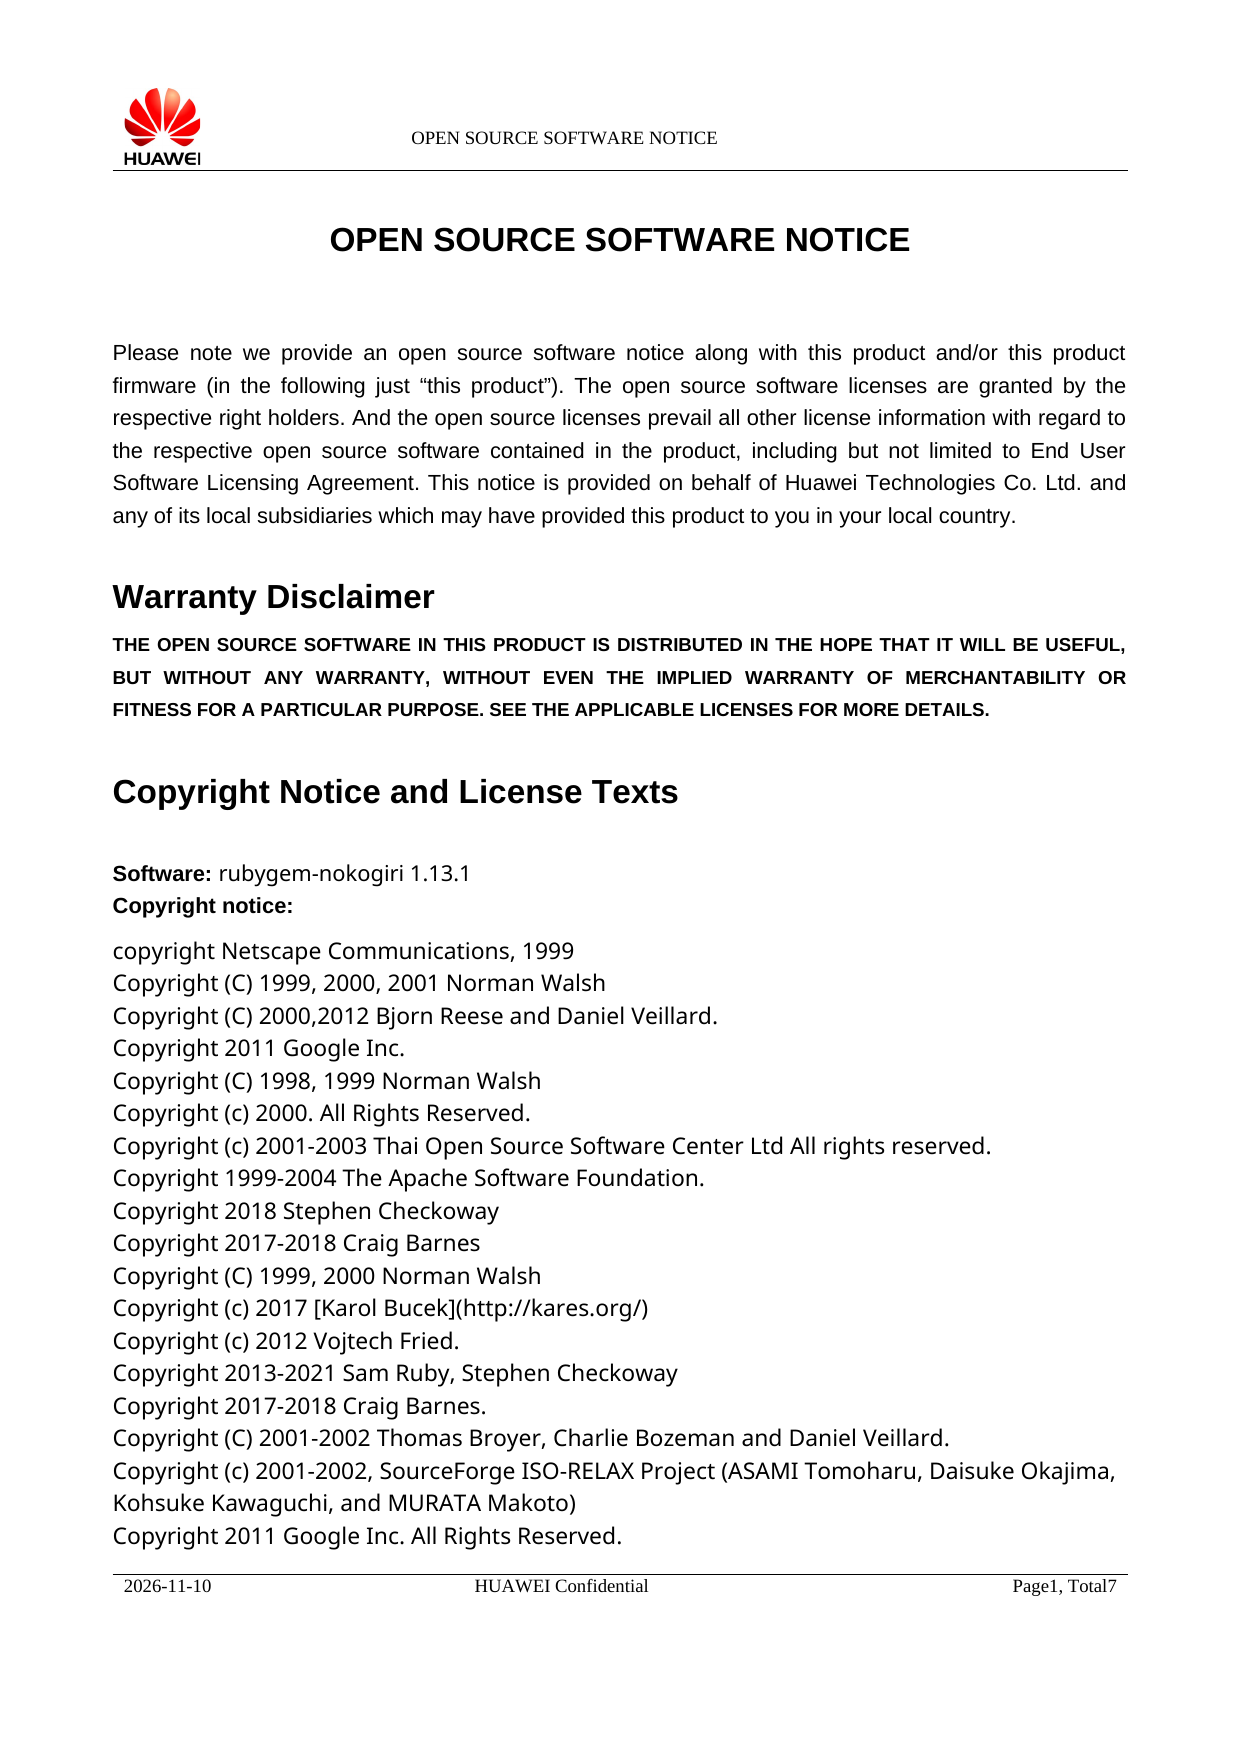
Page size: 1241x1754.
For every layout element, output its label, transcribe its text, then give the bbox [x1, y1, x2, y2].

picture [124, 88, 201, 165]
text OPEN SOURCE SOFTWARE NOTICE [112, 206, 1128, 271]
text Copyright Notice and License Texts [112, 759, 1128, 824]
title Software: rubygem-nokogiri 1.13.1 [112, 856, 1128, 889]
text Please note we provide an open source software notice along with this product and/or this product firmware (in the following just “this product”). The open source software licenses are granted by the respective right holders. And the open source licenses prevail all other license information with regard to the respective open source software contained in the product, including but not limited to End User Software Licensing Agreement. This notice is provided on behalf of Huawei Technologies Co. Ltd. and any of its local subsidiaries which may have provided this product to you in your local country. [112, 336, 1128, 531]
text The open source software in this product is distributed in the hope that it will be useful, but WITHOUT ANY WARRANTY, without even the implied warranty of MERCHANTABILITY or FITNESS FOR A PARTICULAR PURPOSE. See the applicable licenses for more details. [112, 629, 1128, 726]
text Copyright notice: [112, 889, 1128, 921]
text Warranty Disclaimer [112, 564, 1128, 629]
